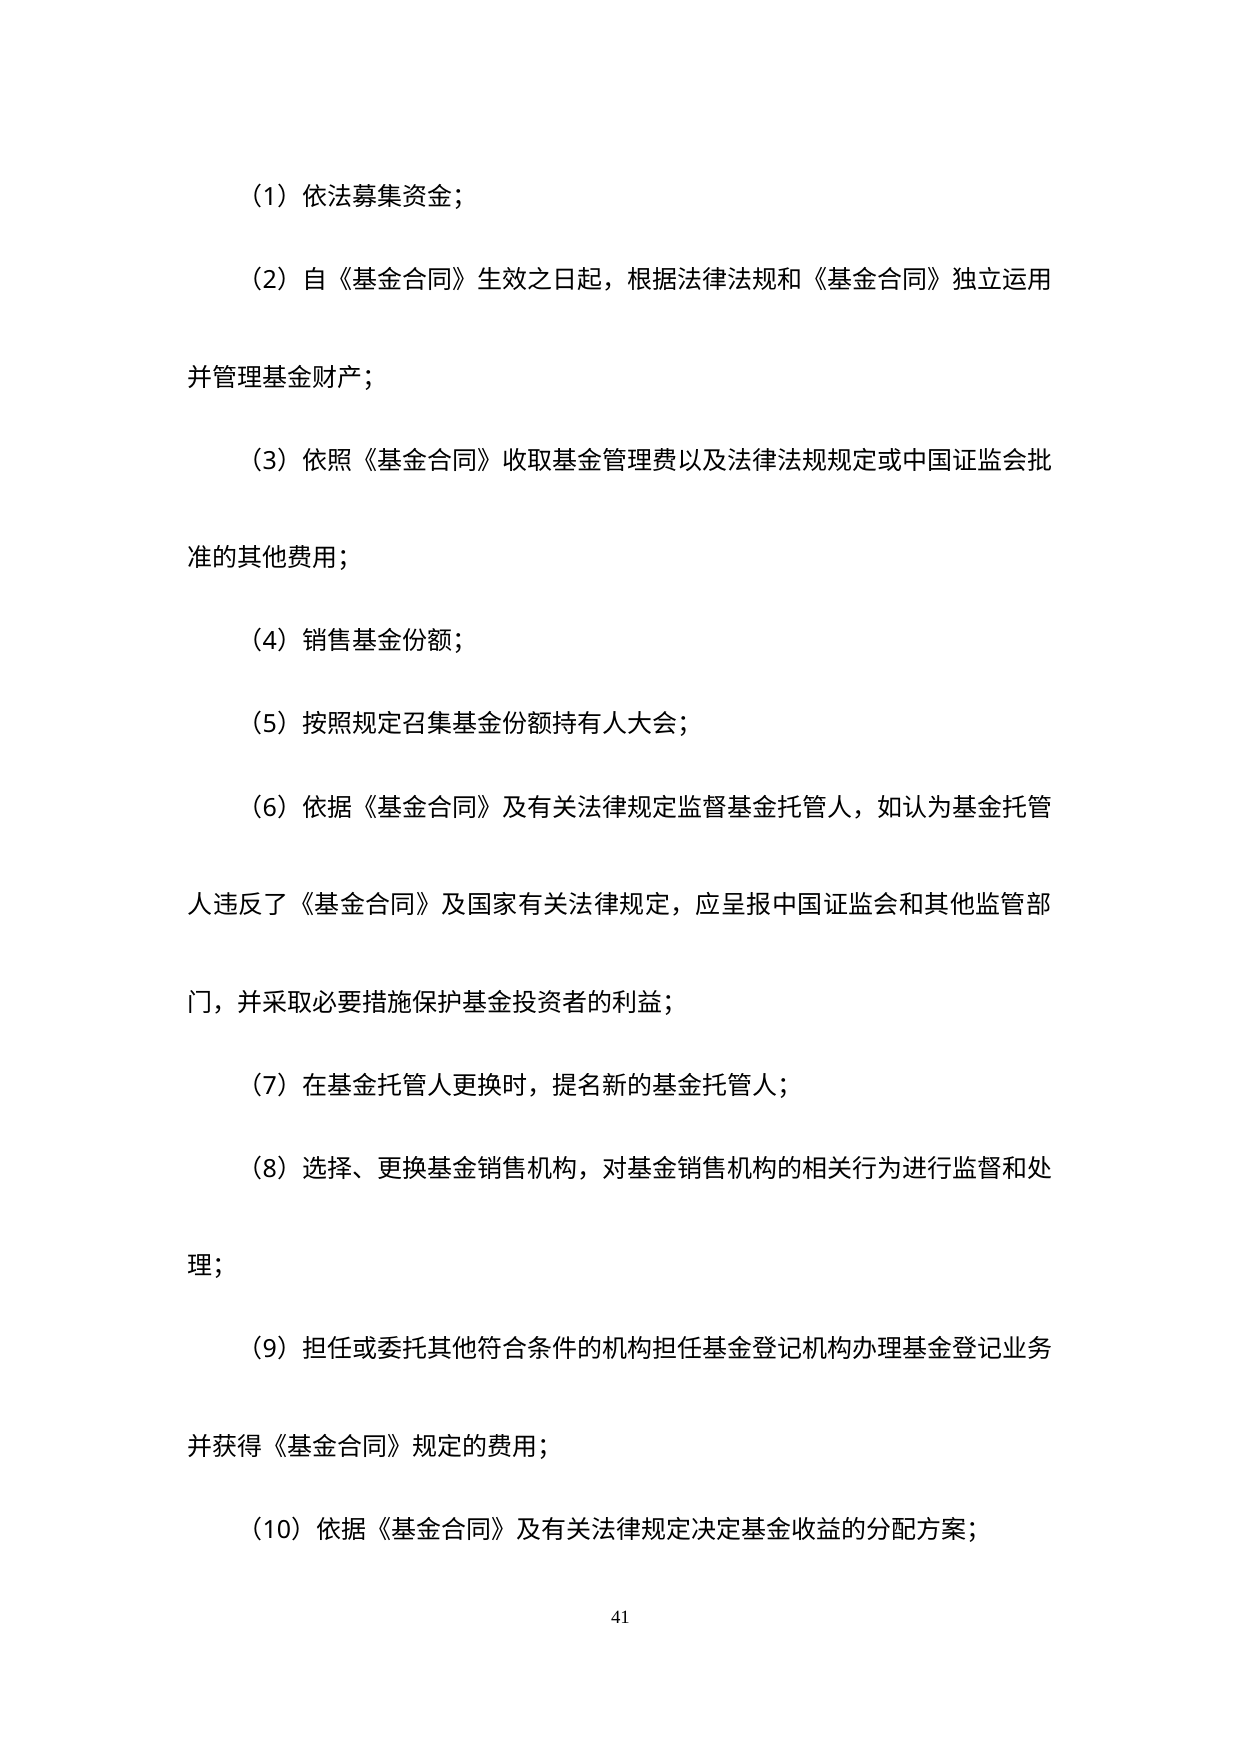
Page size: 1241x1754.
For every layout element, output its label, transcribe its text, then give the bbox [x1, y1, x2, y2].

text （7）在基金托管人更换时，提名新的基金托管人； [187, 1051, 1053, 1116]
text （4）销售基金份额； [187, 606, 1053, 671]
text （2）自《基金合同》生效之日起，根据法律法规和《基金合同》独立运用并管理基金财产； [187, 245, 1053, 408]
text （3）依照《基金合同》收取基金管理费以及法律法规规定或中国证监会批准的其他费用； [187, 426, 1053, 588]
text （9）担任或委托其他符合条件的机构担任基金登记机构办理基金登记业务并获得《基金合同》规定的费用； [187, 1314, 1053, 1477]
text （6）依据《基金合同》及有关法律规定监督基金托管人，如认为基金托管人违反了《基金合同》及国家有关法律规定，应呈报中国证监会和其他监管部门，并采取必要措施保护基金投资者的利益； [187, 773, 1053, 1033]
text （8）选择、更换基金销售机构，对基金销售机构的相关行为进行监督和处理； [187, 1134, 1053, 1296]
text （10）依据《基金合同》及有关法律规定决定基金收益的分配方案； [187, 1495, 1053, 1560]
text （5）按照规定召集基金份额持有人大会； [187, 689, 1053, 754]
text （1）依法募集资金； [187, 162, 1053, 227]
